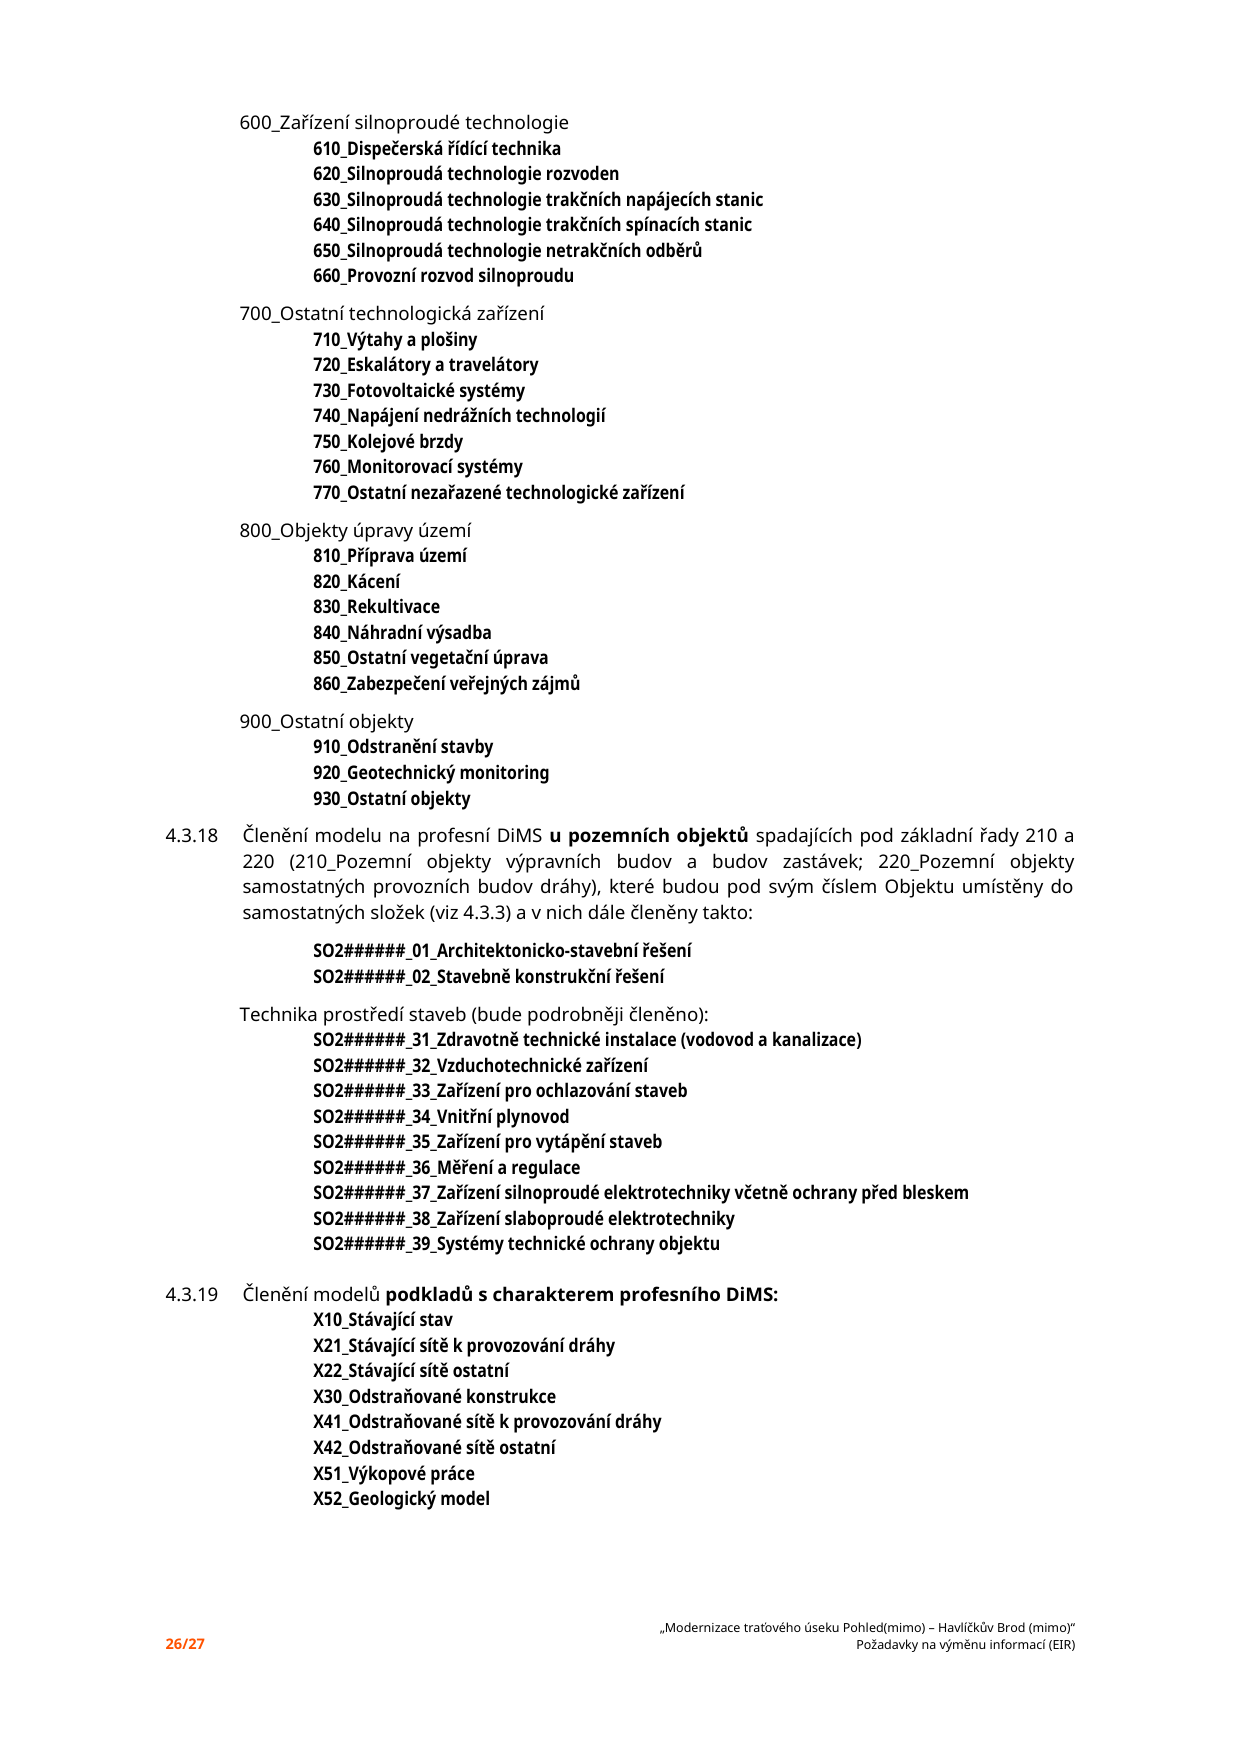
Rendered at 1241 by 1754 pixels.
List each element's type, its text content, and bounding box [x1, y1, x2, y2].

text 640_Silnoproudá technologie trakčních spínacích stanic [313, 211, 1075, 237]
text 760_Monitorovací systémy [313, 453, 1075, 479]
text 750_Kolejové brzdy [313, 428, 1075, 453]
list SO2######_31_Zdravotně technické instalace (vodovod a kanalizace) [313, 1026, 1075, 1052]
text 910_Odstranění stavby [313, 734, 1075, 759]
text 610_Dispečerská řídící technika [313, 135, 1075, 160]
text 650_Silnoproudá technologie netrakčních odběrů [313, 237, 1075, 262]
text 930_Ostatní objekty [313, 785, 1075, 810]
text 600_Zařízení silnoproudé technologie [239, 109, 1075, 135]
text 710_Výtahy a plošiny [313, 326, 1075, 351]
text Členění modelu na profesní DiMS u pozemních objektů spadajících pod základní řady 210 a 220 (210_Pozemní objekty výpravních budov a budov zastávek; 220_Pozemní objekty samostatných provozních budov dráhy), které budou pod svým číslem Objektu umístěny do samostatných složek (viz 4.3.3) a v nich dále členěny takto: [165, 823, 1075, 925]
text 630_Silnoproudá technologie trakčních napájecích stanic [313, 186, 1075, 211]
text 860_Zabezpečení veřejných zájmů [313, 670, 1075, 696]
text X42_Odstraňované sítě ostatní [313, 1434, 1075, 1460]
text 730_Fotovoltaické systémy [313, 377, 1075, 402]
text 700_Ostatní technologická zařízení [239, 300, 1075, 326]
list SO2######_32_Vzduchotechnické zařízení [313, 1052, 1075, 1077]
list SO2######_34_Vnitřní plynovod [313, 1103, 1075, 1128]
text X41_Odstraňované sítě k provozování dráhy [313, 1409, 1075, 1434]
text X21_Stávající sítě k provozování dráhy [313, 1332, 1075, 1358]
text X22_Stávající sítě ostatní [313, 1358, 1075, 1383]
text Členění modelů podkladů s charakterem profesního DiMS: [165, 1281, 1075, 1307]
text 850_Ostatní vegetační úprava [313, 645, 1075, 670]
text 840_Náhradní výsadba [313, 619, 1075, 645]
list SO2######_33_Zařízení pro ochlazování staveb [313, 1077, 1075, 1103]
text 620_Silnoproudá technologie rozvoden [313, 160, 1075, 186]
text X30_Odstraňované konstrukce [313, 1383, 1075, 1409]
list SO2######_38_Zařízení slaboproudé elektrotechniky [313, 1205, 1075, 1231]
text 770_Ostatní nezařazené technologické zařízení [313, 479, 1075, 504]
text 720_Eskalátory a travelátory [313, 351, 1075, 377]
text 800_Objekty úpravy území [239, 517, 1075, 543]
text 660_Provozní rozvod silnoproudu [313, 262, 1075, 288]
list SO2######_01_Architektonicko-stavební řešení [313, 937, 1075, 963]
text 820_Kácení [313, 568, 1075, 594]
text 830_Rekultivace [313, 594, 1075, 619]
list SO2######_37_Zařízení silnoproudé elektrotechniky včetně ochrany před bleskem [313, 1179, 1075, 1205]
text 740_Napájení nedrážních technologií [313, 402, 1075, 428]
list SO2######_39_Systémy technické ochrany objektu [313, 1231, 1075, 1256]
text 920_Geotechnický monitoring [313, 759, 1075, 785]
text X52_Geologický model [313, 1485, 1075, 1511]
list SO2######_35_Zařízení pro vytápění staveb [313, 1128, 1075, 1154]
text X10_Stávající stav [313, 1307, 1075, 1332]
list Technika prostředí staveb (bude podrobněji členěno): [239, 1001, 1075, 1026]
list SO2######_36_Měření a regulace [313, 1154, 1075, 1179]
text 900_Ostatní objekty [239, 708, 1075, 734]
text 810_Příprava území [313, 543, 1075, 568]
list SO2######_02_Stavebně konstrukční řešení [313, 963, 1075, 988]
text X51_Výkopové práce [313, 1460, 1075, 1485]
